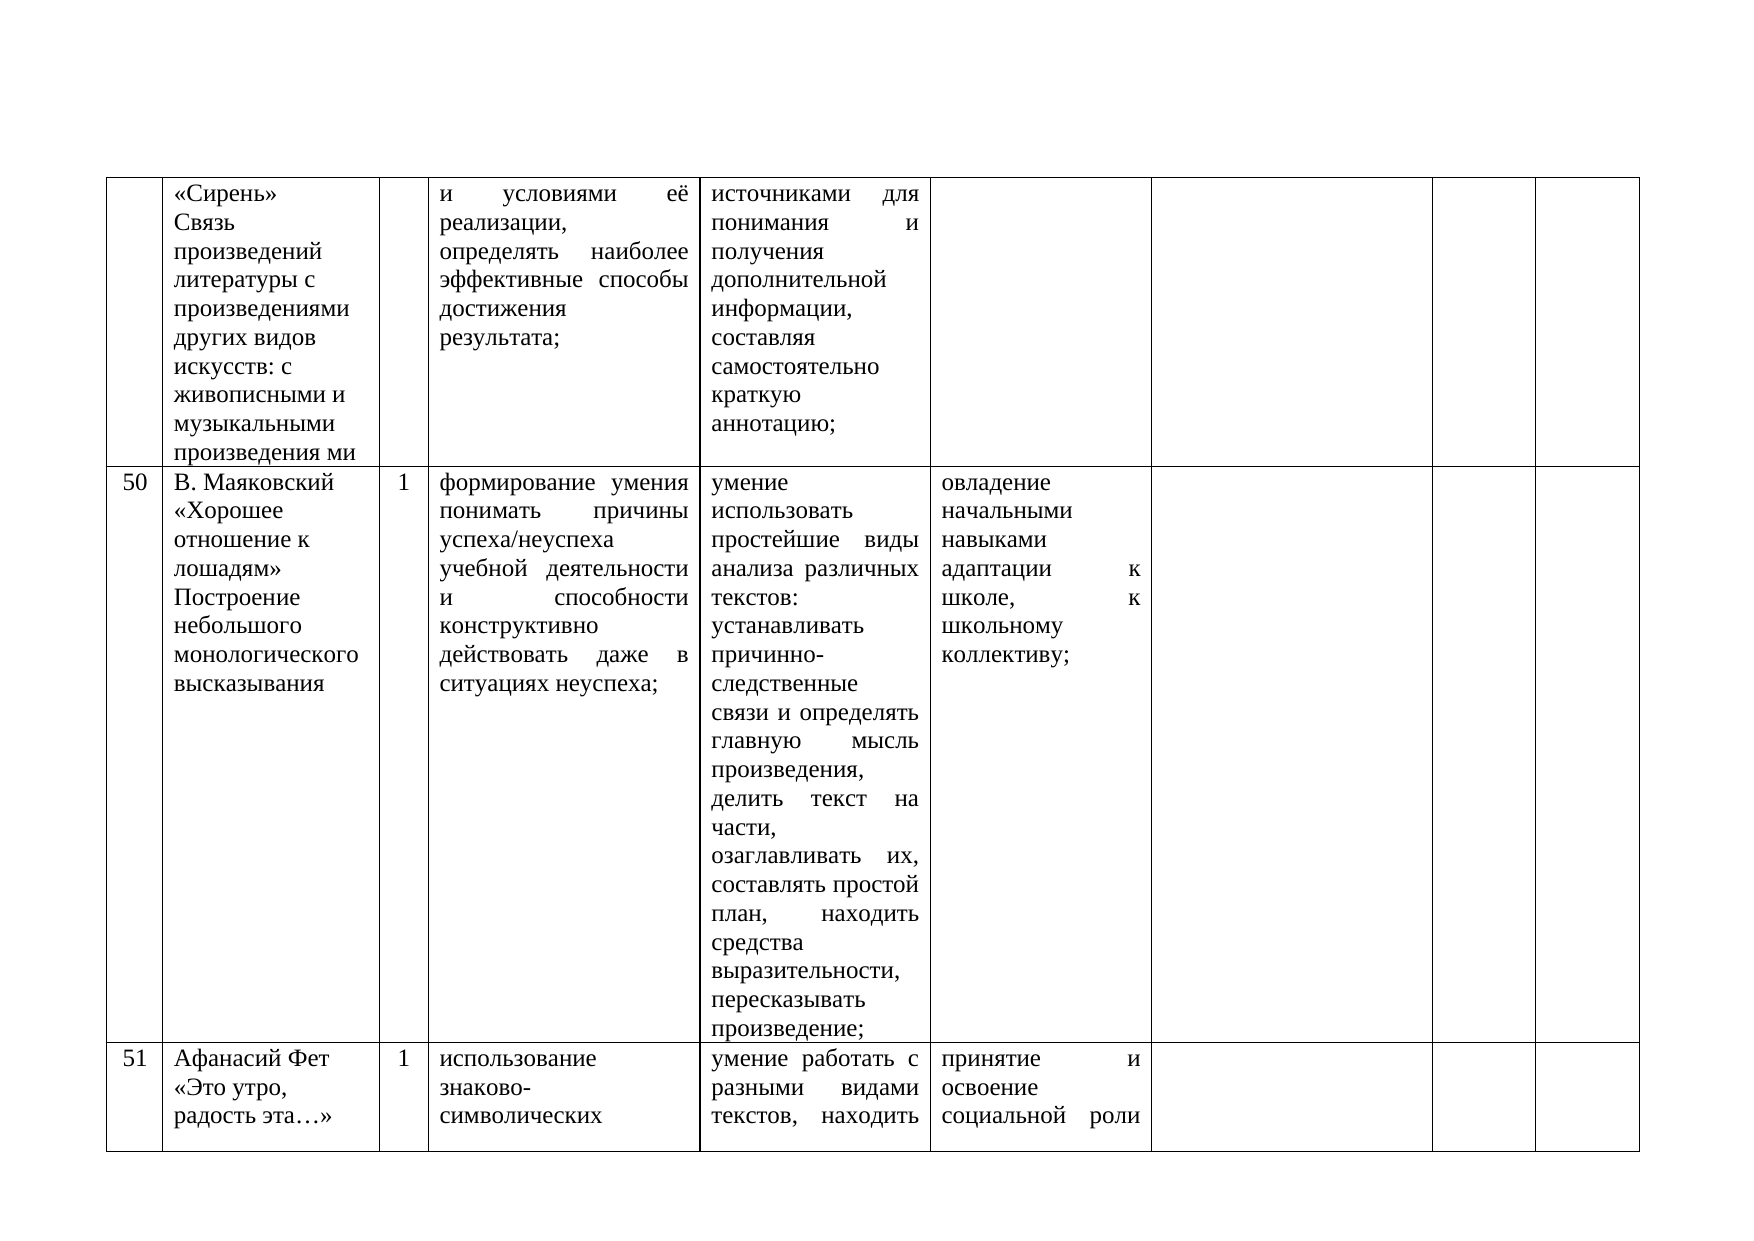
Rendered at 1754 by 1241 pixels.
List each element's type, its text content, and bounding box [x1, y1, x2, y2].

table_cell [1536, 178, 1639, 466]
table_cell [1152, 467, 1432, 1042]
table_cell [1536, 467, 1639, 1042]
table_cell формирование умения понимать причины успеха/неуспеха учебной деятельности и способности конструктивно действовать даже в ситуациях неуспеха; [429, 467, 699, 1042]
table_cell [1152, 178, 1432, 466]
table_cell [931, 178, 1151, 466]
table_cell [163, 178, 379, 466]
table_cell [163, 1043, 379, 1151]
table_cell [1152, 1043, 1432, 1151]
table_cell 51 [107, 1043, 162, 1151]
table_cell 1 [380, 467, 428, 1042]
table_cell овладение начальными навыками адаптации к школе, к школьному коллективу; [931, 467, 1151, 1042]
table_cell 1 [380, 1043, 428, 1151]
table_cell [1433, 1043, 1535, 1151]
table_cell [1433, 467, 1535, 1042]
table_cell 50 [107, 467, 162, 1042]
table_cell 1 [380, 178, 428, 466]
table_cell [931, 1043, 1151, 1151]
table_cell 49 [107, 178, 162, 466]
table_cell В. Маяковский «Хорошее отношение к лошадям» Построение небольшого монологического высказывания [163, 467, 379, 1042]
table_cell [429, 1043, 699, 1151]
table_cell [1433, 178, 1535, 466]
table_cell [1536, 1043, 1639, 1151]
